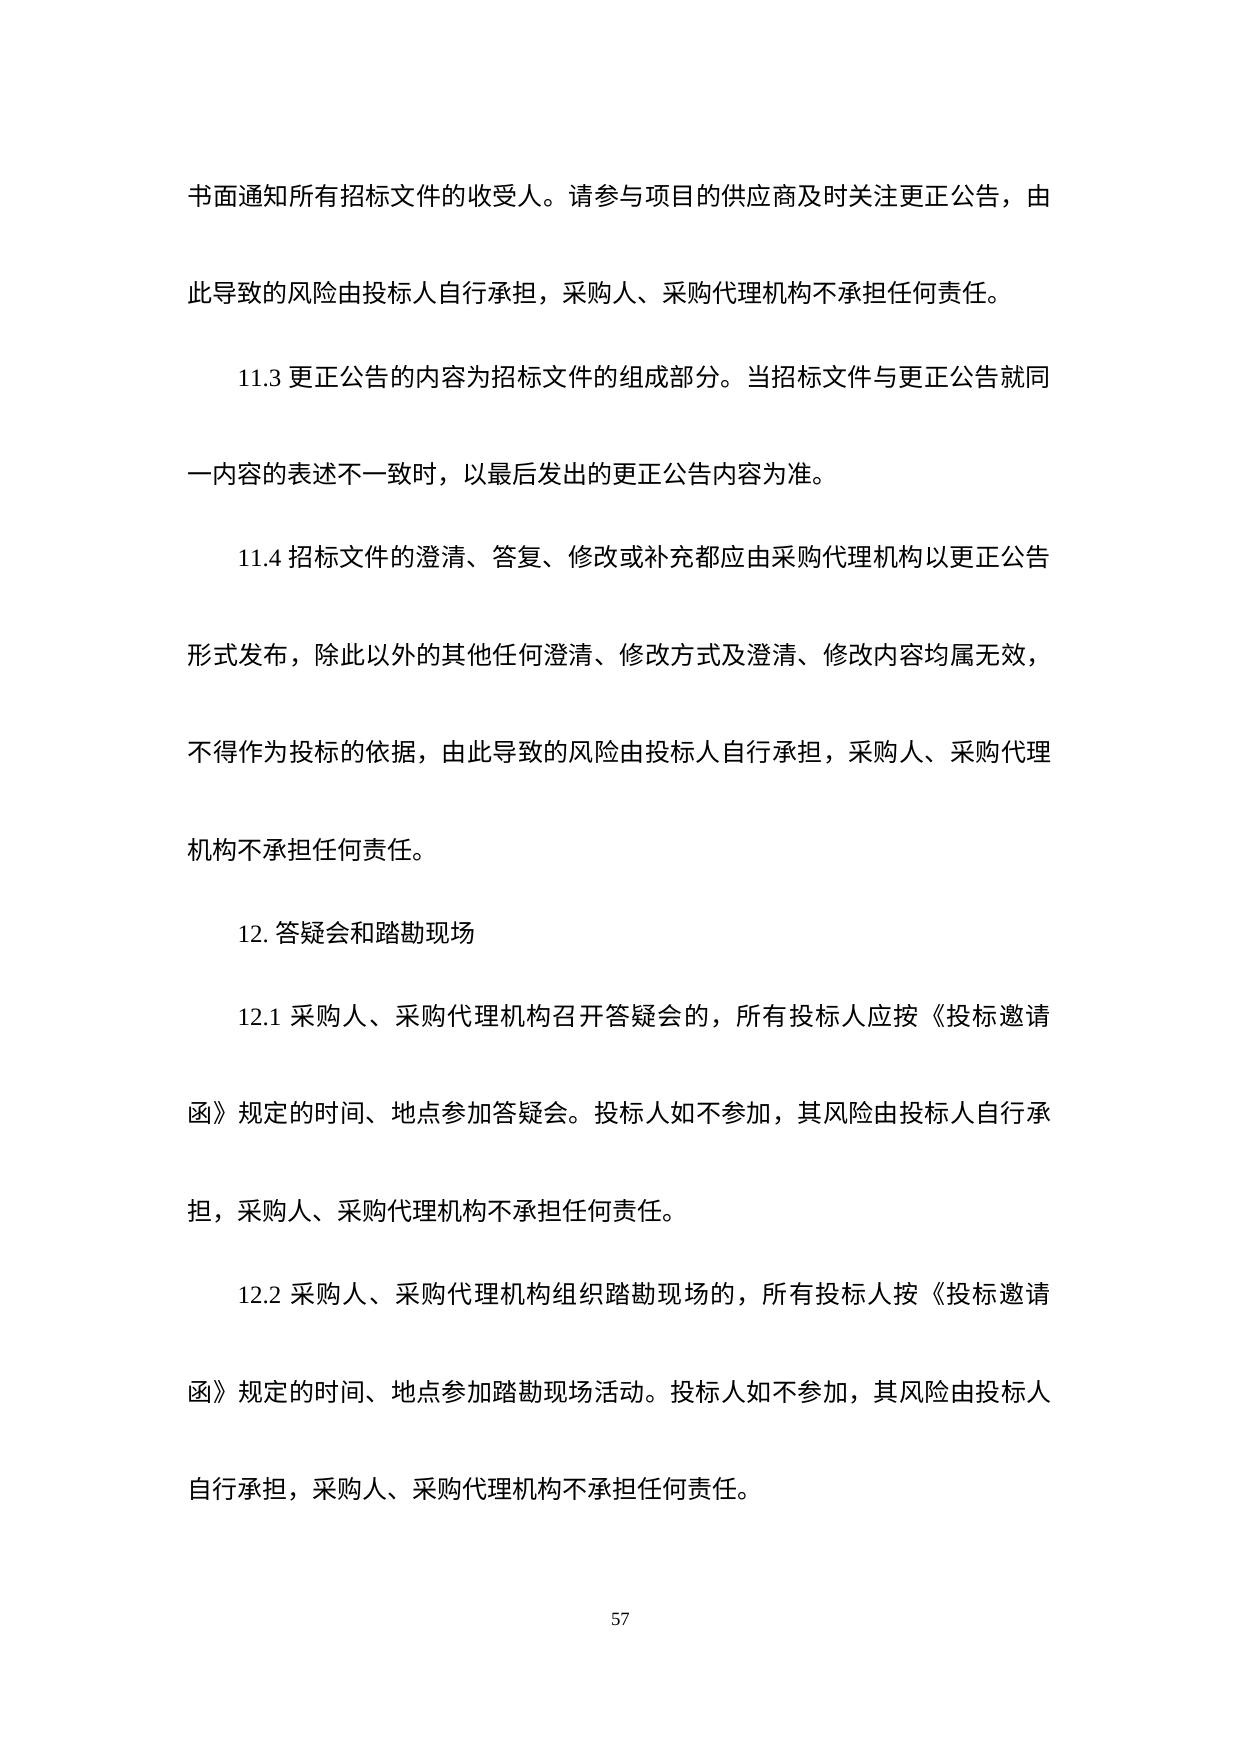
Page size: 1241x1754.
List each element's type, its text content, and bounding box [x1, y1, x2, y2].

text 12.1 采购人、采购代理机构召开答疑会的，所有投标人应按《投标邀请函》规定的时间、地点参加答疑会。投标人如不参加，其风险由投标人自行承担，采购人、采购代理机构不承担任何责任。 [187, 982, 1053, 1242]
text 11.3 更正公告的内容为招标文件的组成部分。当招标文件与更正公告就同一内容的表述不一致时，以最后发出的更正公告内容为准。 [187, 343, 1053, 505]
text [187, 162, 1053, 324]
text 12. 答疑会和踏勘现场 [187, 899, 1053, 964]
text 11.4 招标文件的澄清、答复、修改或补充都应由采购代理机构以更正公告形式发布，除此以外的其他任何澄清、修改方式及澄清、修改内容均属无效，不得作为投标的依据，由此导致的风险由投标人自行承担，采购人、采购代理机构不承担任何责任。 [187, 523, 1053, 881]
text 12.2 采购人、采购代理机构组织踏勘现场的，所有投标人按《投标邀请函》规定的时间、地点参加踏勘现场活动。投标人如不参加，其风险由投标人自行承担，采购人、采购代理机构不承担任何责任。 [187, 1260, 1053, 1520]
